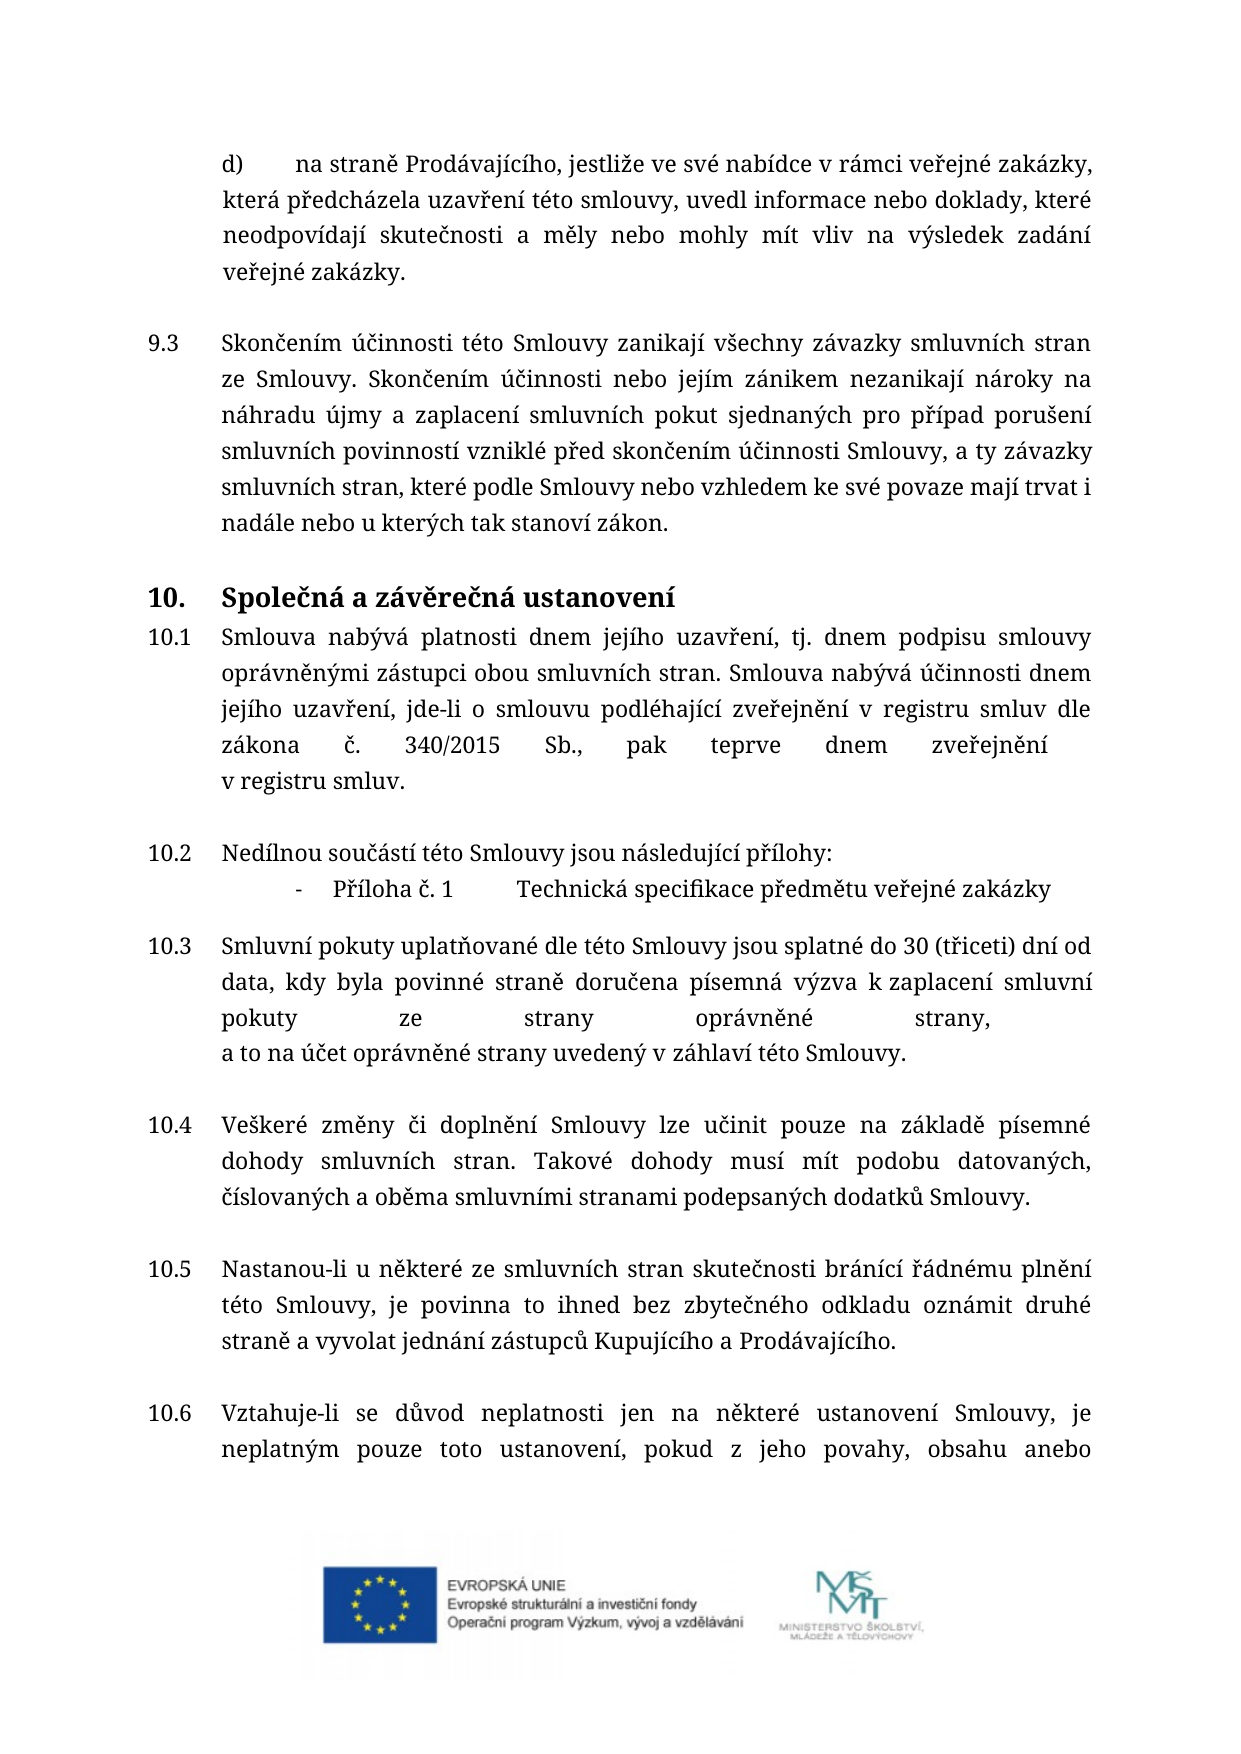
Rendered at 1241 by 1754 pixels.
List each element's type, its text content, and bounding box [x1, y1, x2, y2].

text 10.2 Nedílnou součástí této Smlouvy jsou následující přílohy: [148, 837, 1093, 868]
text 10. Společná a závěrečná ustanovení [148, 579, 1093, 616]
list na straně Prodávajícího, jestliže ve své nabídce v rámci veřejné zakázky, která předcházela uzavření této smlouvy, uvedl informace nebo doklady, které neodpovídají skutečnosti a měly nebo mohly mít vliv na výsledek zadání veřejné zakázky. [221, 148, 1093, 287]
text 10.3 Smluvní pokuty uplatňované dle této Smlouvy jsou splatné do 30 (třiceti) dní od data, kdy byla povinné straně doručena písemná výzva k zaplacení smluvní pokuty ze strany oprávněné strany, a to na účet oprávněné strany uvedený v záhlaví této Smlouvy. [148, 929, 1093, 1069]
text 10.4 Veškeré změny či doplnění Smlouvy lze učinit pouze na základě písemné dohody smluvních stran. Takové dohody musí mít podobu datovaných, číslovaných a oběma smluvními stranami podepsaných dodatků Smlouvy. [148, 1109, 1093, 1212]
text 10.1 Smlouva nabývá platnosti dnem jejího uzavření, tj. dnem podpisu smlouvy oprávněnými zástupci obou smluvních stran. Smlouva nabývá účinnosti dnem jejího uzavření, jde-li o smlouvu podléhající zveřejnění v registru smluv dle zákona č. 340/2015 Sb., pak teprve dnem zveřejnění v registru smluv. [148, 621, 1093, 796]
text 10.5 Nastanou-li u některé ze smluvních stran skutečnosti bránící řádnému plnění této Smlouvy, je povinna to ihned bez zbytečného odkladu oznámit druhé straně a vyvolat jednání zástupců Kupujícího a Prodávajícího. [148, 1253, 1093, 1356]
picture [283, 1530, 957, 1681]
list Příloha č. 1 Technická specifikace předmětu veřejné zakázky [295, 873, 1093, 904]
text 9.3 Skončením účinnosti této Smlouvy zanikají všechny závazky smluvních stran ze Smlouvy. Skončením účinnosti nebo jejím zánikem nezanikají nároky na náhradu újmy a zaplacení smluvních pokut sjednaných pro případ porušení smluvních povinností vzniklé před skončením účinnosti Smlouvy, a ty závazky smluvních stran, které podle Smlouvy nebo vzhledem ke své povaze mají trvat i nadále nebo u kterých tak stanoví zákon. [148, 327, 1093, 538]
